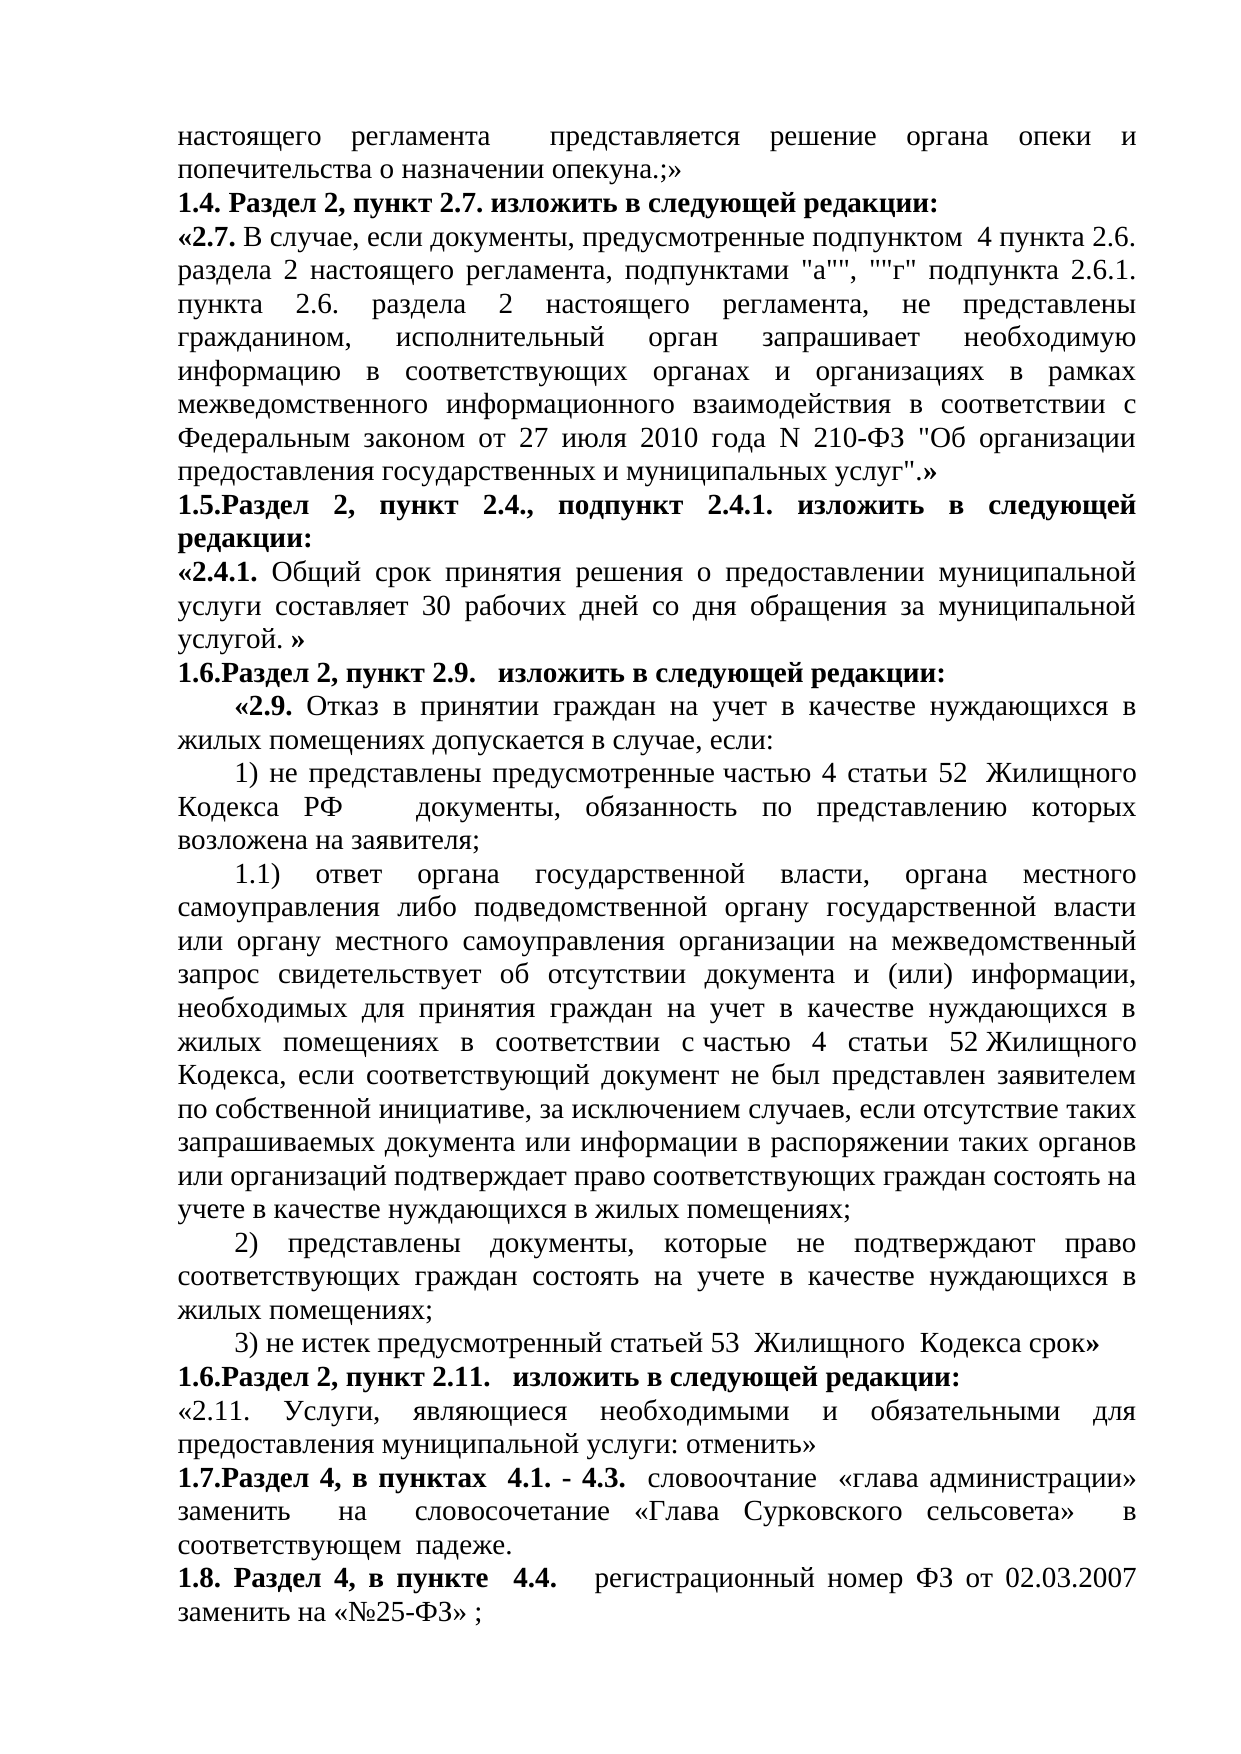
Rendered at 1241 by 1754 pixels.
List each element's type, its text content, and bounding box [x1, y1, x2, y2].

text «2.9. Отказ в принятии граждан на учет в качестве нуждающихся в жилых помещениях допускается в случае, если: [177, 688, 1137, 755]
text 1) не представлены предусмотренные частью 4 статьи 52 Жилищного Кодекса РФ документы, обязанность по представлению которых возложена на заявителя; [177, 755, 1137, 856]
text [177, 118, 1137, 185]
text 1.1) ответ органа государственной власти, органа местного самоуправления либо подведомственной органу государственной власти или органу местного самоуправления организации на межведомственный запрос свидетельствует об отсутствии документа и (или) информации, необходимых для принятия граждан на учет в качестве нуждающихся в жилых помещениях в соответствии с частью 4 статьи 52 Жилищного Кодекса, если соответствующий документ не был представлен заявителем по собственной инициативе, за исключением случаев, если отсутствие таких запрашиваемых документа или информации в распоряжении таких органов или организаций подтверждает право соответствующих граждан состоять на учете в качестве нуждающихся в жилых помещениях; [177, 856, 1137, 1225]
text «2.11. Услуги, являющиеся необходимыми и обязательными для предоставления муниципальной услуги: отменить» [177, 1393, 1137, 1460]
text 3) не истек предусмотренный статьей 53 Жилищного Кодекса срок» [177, 1326, 1137, 1359]
text 1.8. Раздел 4, в пункте 4.4. регистрационный номер ФЗ от 02.03.2007 заменить на «№25-ФЗ» ; [177, 1560, 1137, 1627]
text 1.7.Раздел 4, в пунктах 4.1. - 4.3. словоочтание «глава администрации» заменить на словосочетание «Глава Сурковского сельсовета» в соответствующем падеже. [177, 1460, 1137, 1560]
text 1.5.Раздел 2, пункт 2.4., подпункт 2.4.1. изложить в следующей редакции: [177, 487, 1137, 554]
text «2.7. В случае, если документы, предусмотренные подпунктом 4 пункта 2.6. раздела 2 настоящего регламента, подпунктами "а"", ""г" подпункта 2.6.1. пункта 2.6. раздела 2 настоящего регламента, не представлены гражданином, исполнительный орган запрашивает необходимую информацию в соответствующих органах и организациях в рамках межведомственного информационного взаимодействия в соответствии с Федеральным законом от 27 июля 2010 года N 210-ФЗ "Об организации предоставления государственных и муниципальных услуг".» [177, 219, 1137, 487]
text 1.6.Раздел 2, пункт 2.11. изложить в следующей редакции: [177, 1359, 1137, 1393]
text 2) представлены документы, которые не подтверждают право соответствующих граждан состоять на учете в качестве нуждающихся в жилых помещениях; [177, 1225, 1137, 1326]
text 1.4. Раздел 2, пункт 2.7. изложить в следующей редакции: [177, 185, 1137, 219]
text «2.4.1. Общий срок принятия решения о предоставлении муниципальной услуги составляет 30 рабочих дней со дня обращения за муниципальной услугой. » [177, 554, 1137, 655]
text 1.6.Раздел 2, пункт 2.9. изложить в следующей редакции: [177, 655, 1137, 688]
